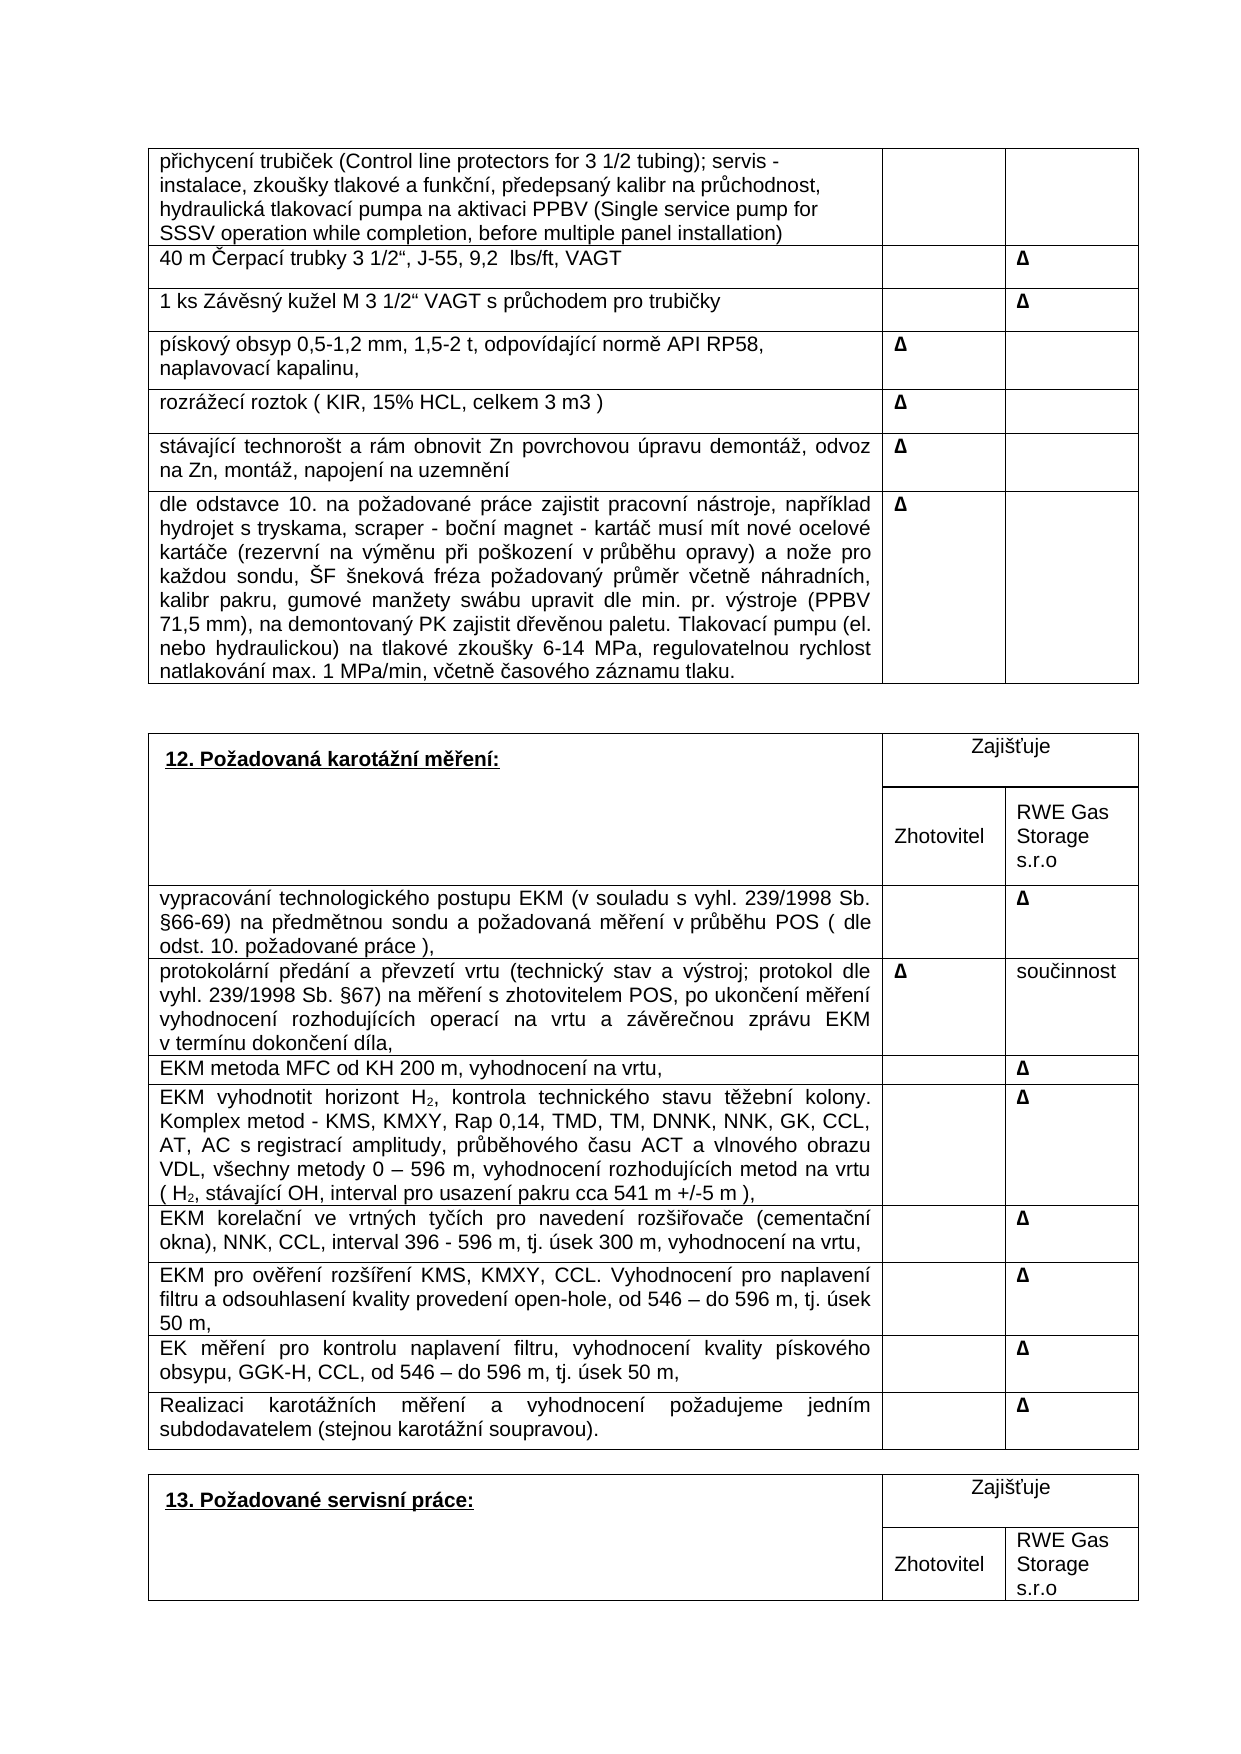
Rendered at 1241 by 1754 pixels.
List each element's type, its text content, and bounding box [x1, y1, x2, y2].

table_cell ∆ [1006, 1263, 1138, 1335]
table_cell [883, 1056, 1005, 1084]
table_cell [883, 1393, 1005, 1449]
table_cell Zhotovitel [883, 788, 1005, 885]
table_header Zajišťuje [883, 1475, 1138, 1527]
table_cell [883, 1206, 1005, 1262]
table_cell ∆ [883, 959, 1005, 1054]
table_cell ∆ [1006, 1085, 1138, 1205]
table_cell [883, 1263, 1005, 1335]
table_header 13. Požadované servisní práce: [149, 1475, 882, 1600]
table_cell [883, 886, 1005, 958]
table_cell [1006, 434, 1138, 491]
table_cell stávající technorošt a rám obnovit Zn povrchovou úpravu demontáž, odvoz na Zn, montáž, napojení na uzemnění [149, 434, 882, 491]
table_cell [883, 149, 1005, 244]
table_cell vypracování technologického postupu EKM (v souladu s vyhl. 239/1998 Sb. §66-69) na předmětnou sondu a požadovaná měření v průběhu POS ( dle odst. 10. požadované práce ), [149, 886, 882, 958]
table_cell ∆ [883, 390, 1005, 433]
table_cell ∆ [883, 434, 1005, 491]
table_header 12. Požadovaná karotážní měření: [149, 734, 882, 885]
table_cell [883, 1085, 1005, 1205]
table_cell ∆ [1006, 886, 1138, 958]
table_cell [1006, 492, 1138, 683]
table_cell [883, 1336, 1005, 1392]
table_cell Zhotovitel [883, 1528, 1005, 1600]
table_cell RWE Gas Storage s.r.o [1006, 1528, 1138, 1600]
table_cell EKM korelační ve vrtných tyčích pro navedení rozšiřovače (cementační okna), NNK, CCL, interval 396 - 596 m, tj. úsek 300 m, vyhodnocení na vrtu, [149, 1206, 882, 1262]
table_cell EKM pro ověření rozšíření KMS, KMXY, CCL. Vyhodnocení pro naplavení filtru a odsouhlasení kvality provedení open-hole, od 546 – do 596 m, tj. úsek 50 m, [149, 1263, 882, 1335]
table_cell ∆ [883, 332, 1005, 388]
table_cell EKM vyhodnotit horizont H2, kontrola technického stavu těžební kolony. Komplex metod - KMS, KMXY, Rap 0,14, TMD, TM, DNNK, NNK, GK, CCL, AT, AC s registrací amplitudy, průběhového času ACT a vlnového obrazu VDL, všechny metody 0 – 596 m, vyhodnocení rozhodujících metod na vrtu ( H2, stávající OH, interval pro usazení pakru cca 541 m +/-5 m ), [149, 1085, 882, 1205]
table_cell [149, 149, 882, 244]
table_cell RWE Gas Storage s.r.o [1006, 788, 1138, 885]
table_cell ∆ [1006, 149, 1138, 244]
table_cell EKM metoda MFC od KH 200 m, vyhodnocení na vrtu, [149, 1056, 882, 1084]
table_cell součinnost [1006, 959, 1138, 1054]
table_cell 1 ks Závěsný kužel M 3 1/2“ VAGT s průchodem pro trubičky [149, 289, 882, 331]
table_cell [883, 246, 1005, 288]
table_cell pískový obsyp 0,5-1,2 mm, 1,5-2 t, odpovídající normě API RP58, naplavovací kapalinu, [149, 332, 882, 388]
table_cell 40 m Čerpací trubky 3 1/2“, J-55, 9,2 lbs/ft, VAGT [149, 246, 882, 288]
table_cell rozrážecí roztok ( KIR, 15% HCL, celkem 3 m3 ) [149, 390, 882, 433]
table_cell ∆ [1006, 246, 1138, 288]
table_cell [1006, 390, 1138, 433]
table_cell ∆ [1006, 1206, 1138, 1262]
table_cell ∆ [1006, 1336, 1138, 1392]
table_header Zajišťuje [883, 734, 1138, 786]
table_cell EK měření pro kontrolu naplavení filtru, vyhodnocení kvality pískového obsypu, GGK-H, CCL, od 546 – do 596 m, tj. úsek 50 m, [149, 1336, 882, 1392]
table_cell dle odstavce 10. na požadované práce zajistit pracovní nástroje, například hydrojet s tryskama, scraper - boční magnet - kartáč musí mít nové ocelové kartáče (rezervní na výměnu při poškození v průběhu opravy) a nože pro každou sondu, ŠF šneková fréza požadovaný průměr včetně náhradních, kalibr pakru, gumové manžety swábu upravit dle min. pr. výstroje (PPBV 71,5 mm), na demontovaný PK zajistit dřevěnou paletu. Tlakovací pumpu (el. nebo hydraulickou) na tlakové zkoušky 6-14 MPa, regulovatelnou rychlost natlakování max. 1 MPa/min, včetně časového záznamu tlaku. [149, 492, 882, 683]
table_cell ∆ [883, 492, 1005, 683]
table_cell ∆ [1006, 1056, 1138, 1084]
table_cell ∆ [1006, 1393, 1138, 1449]
table_cell Realizaci karotážních měření a vyhodnocení požadujeme jedním subdodavatelem (stejnou karotážní soupravou). [149, 1393, 882, 1449]
table_cell ∆ [1006, 289, 1138, 331]
table_cell [1006, 332, 1138, 388]
table_cell protokolární předání a převzetí vrtu (technický stav a výstroj; protokol dle vyhl. 239/1998 Sb. §67) na měření s zhotovitelem POS, po ukončení měření vyhodnocení rozhodujících operací na vrtu a závěrečnou zprávu EKM v termínu dokončení díla, [149, 959, 882, 1054]
table_cell [883, 289, 1005, 331]
